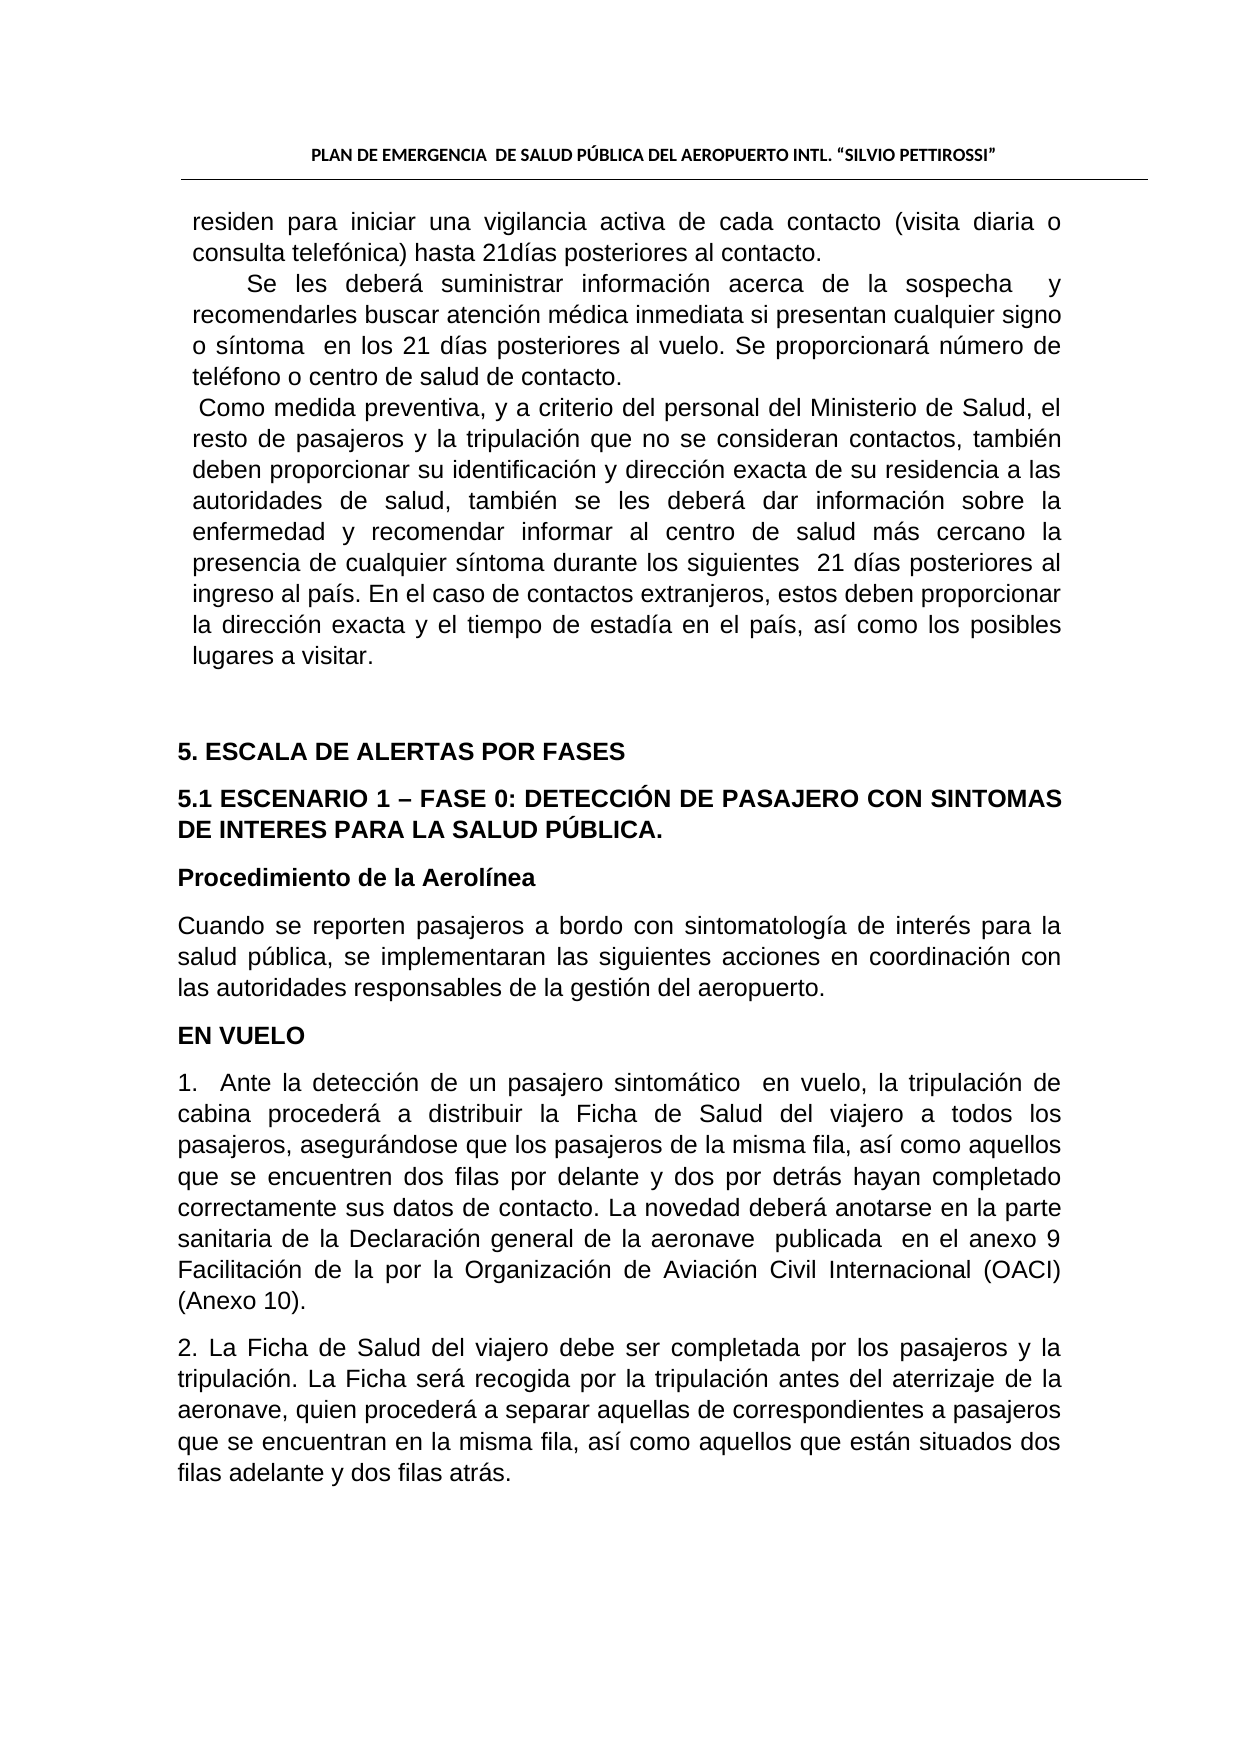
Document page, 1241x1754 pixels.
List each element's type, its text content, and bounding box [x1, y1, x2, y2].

text 5.1 ESCENARIO 1 – FASE 0: DETECCIÓN DE PASAJERO CON SINTOMAS DE INTERES PARA LA SALUD PÚBLICA. [177, 784, 1063, 844]
text 5. ESCALA DE ALERTAS POR FASES [177, 737, 1063, 766]
list Como medida preventiva, y a criterio del personal del Ministerio de Salud, el resto de pasajeros y la tripulación que no se consideran contactos, también deben proporcionar su identificación y dirección exacta de su residencia a las autoridades de salud, también se les deberá dar información sobre la enfermedad y recomendar informar al centro de salud más cercano la presencia de cualquier síntoma durante los siguientes 21 días posteriores al ingreso al país. En el caso de contactos extranjeros, estos deben proporcionar la dirección exacta y el tiempo de estadía en el país, así como los posibles lugares a visitar. [156, 393, 1063, 670]
text Cuando se reporten pasajeros a bordo con sintomatología de interés para la salud pública, se implementaran las siguientes acciones en coordinación con las autoridades responsables de la gestión del aeropuerto. [177, 911, 1063, 1002]
list Se les deberá suministrar información acerca de la sospecha y recomendarles buscar atención médica inmediata si presentan cualquier signo o síntoma en los 21 días posteriores al vuelo. Se proporcionará número de teléfono o centro de salud de contacto. [156, 269, 1063, 391]
text 2. La Ficha de Salud del viajero debe ser completada por los pasajeros y la tripulación. La Ficha será recogida por la tripulación antes del aterrizaje de la aeronave, quien procederá a separar aquellas de correspondientes a pasajeros que se encuentran en la misma fila, así como aquellos que están situados dos filas adelante y dos filas atrás. [177, 1333, 1063, 1486]
text Procedimiento de la Aerolínea [177, 863, 1063, 892]
text EN VUELO [177, 1021, 1063, 1049]
text 1. Ante la detección de un pasajero sintomático en vuelo, la tripulación de cabina procederá a distribuir la Ficha de Salud del viajero a todos los pasajeros, asegurándose que los pasajeros de la misma fila, así como aquellos que se encuentren dos filas por delante y dos por detrás hayan completado correctamente sus datos de contacto. La novedad deberá anotarse en la parte sanitaria de la Declaración general de la aeronave publicada en el anexo 9 Facilitación de la por la Organización de Aviación Civil Internacional (OACI) (Anexo 10). [177, 1068, 1063, 1314]
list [156, 207, 1063, 267]
